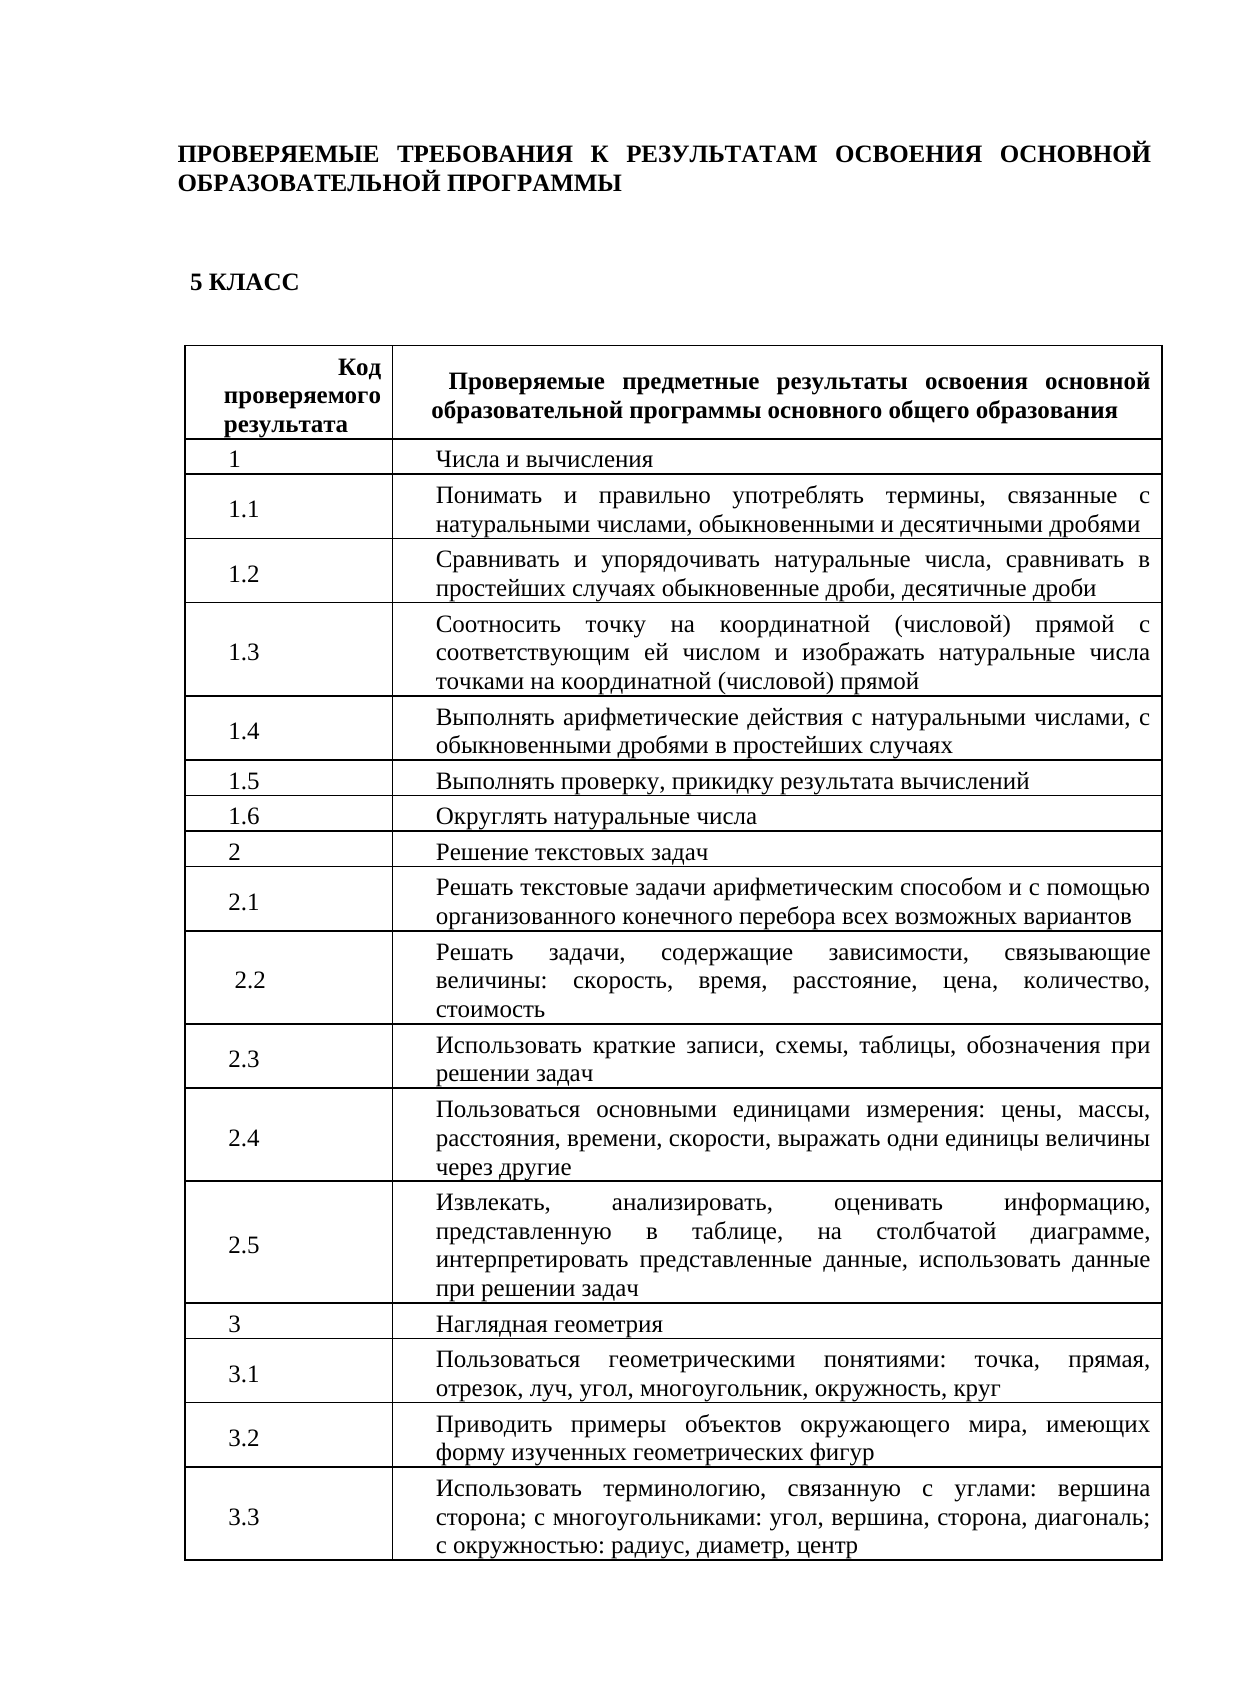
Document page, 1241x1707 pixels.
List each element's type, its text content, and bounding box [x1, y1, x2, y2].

table_cell 3.3 [186, 1468, 392, 1559]
table_cell Использовать терминологию, связанную с углами: вершина сторона; с многоугольниками: угол, вершина, сторона, диагональ; с окружностью: радиус, диаметр, центр [393, 1468, 1161, 1559]
table_cell 1.1 [186, 475, 392, 538]
text ПРОВЕРЯЕМЫЕ ТРЕБОВАНИЯ К РЕЗУЛЬТАТАМ ОСВОЕНИЯ ОСНОВНОЙ ОБРАЗОВАТЕЛЬНОЙ ПРОГРАММЫ [177, 139, 1152, 196]
table_cell Наглядная геометрия [393, 1304, 1161, 1338]
table_cell Решение текстовых задач [393, 832, 1161, 866]
table_cell 1.6 [186, 796, 392, 830]
table_cell Числа и вычисления [393, 440, 1161, 473]
table_cell 2.4 [186, 1089, 392, 1180]
table_cell 1.4 [186, 697, 392, 759]
table_cell 1 [186, 440, 392, 473]
table_cell 3.2 [186, 1403, 392, 1466]
table_cell Решать текстовые задачи арифметическим способом и с помощью организованного конечного перебора всех возможных вариантов [393, 867, 1161, 930]
table_cell 3 [186, 1304, 392, 1338]
table_cell 2.1 [186, 867, 392, 930]
table_cell Выполнять арифметические действия с натуральными числами, с обыкновенными дробями в простейших случаях [393, 697, 1161, 759]
table_cell Понимать и правильно употреблять термины, связанные с натуральными числами, обыкновенными и десятичными дробями [393, 475, 1161, 538]
table_cell Приводить примеры объектов окружающего мира, имеющих форму изученных геометрических фигур [393, 1403, 1161, 1466]
table_cell 1.3 [186, 603, 392, 695]
table_cell 1.5 [186, 761, 392, 795]
table_cell Пользоваться основными единицами измерения: цены, массы, расстояния, времени, скорости, выражать одни единицы величины через другие [393, 1089, 1161, 1180]
table_cell 1.2 [186, 539, 392, 602]
table_cell Округлять натуральные числа [393, 796, 1161, 830]
table_cell Пользоваться геометрическими понятиями: точка, прямая, отрезок, луч, угол, многоугольник, окружность, круг [393, 1339, 1161, 1402]
table_header Код проверяемого результата [186, 346, 392, 438]
table_cell 2.5 [186, 1182, 392, 1302]
table_cell Соотносить точку на координатной (числовой) прямой с соответствующим ей числом и изображать натуральные числа точками на координатной (числовой) прямой [393, 603, 1161, 695]
table_cell 2 [186, 832, 392, 866]
table_header Проверяемые предметные результаты освоения основной образовательной программы основного общего образования [393, 346, 1161, 438]
table_cell Использовать краткие записи, схемы, таблицы, обозначения при решении задач [393, 1025, 1161, 1087]
table_cell Извлекать, анализировать, оценивать информацию, представленную в таблице, на столбчатой диаграмме, интерпретировать представленные данные, использовать данные при решении задач [393, 1182, 1161, 1302]
table_cell Сравнивать и упорядочивать натуральные числа, сравнивать в простейших случаях обыкновенные дроби, десятичные дроби [393, 539, 1161, 602]
table_cell 2.3 [186, 1025, 392, 1087]
table_cell 3.1 [186, 1339, 392, 1402]
text 5 КЛАСС [190, 267, 1152, 295]
table_cell 2.2 [186, 932, 392, 1023]
table_cell Выполнять проверку, прикидку результата вычислений [393, 761, 1161, 795]
table_cell Решать задачи, содержащие зависимости, связывающие величины: скорость, время, расстояние, цена, количество, стоимость [393, 932, 1161, 1023]
